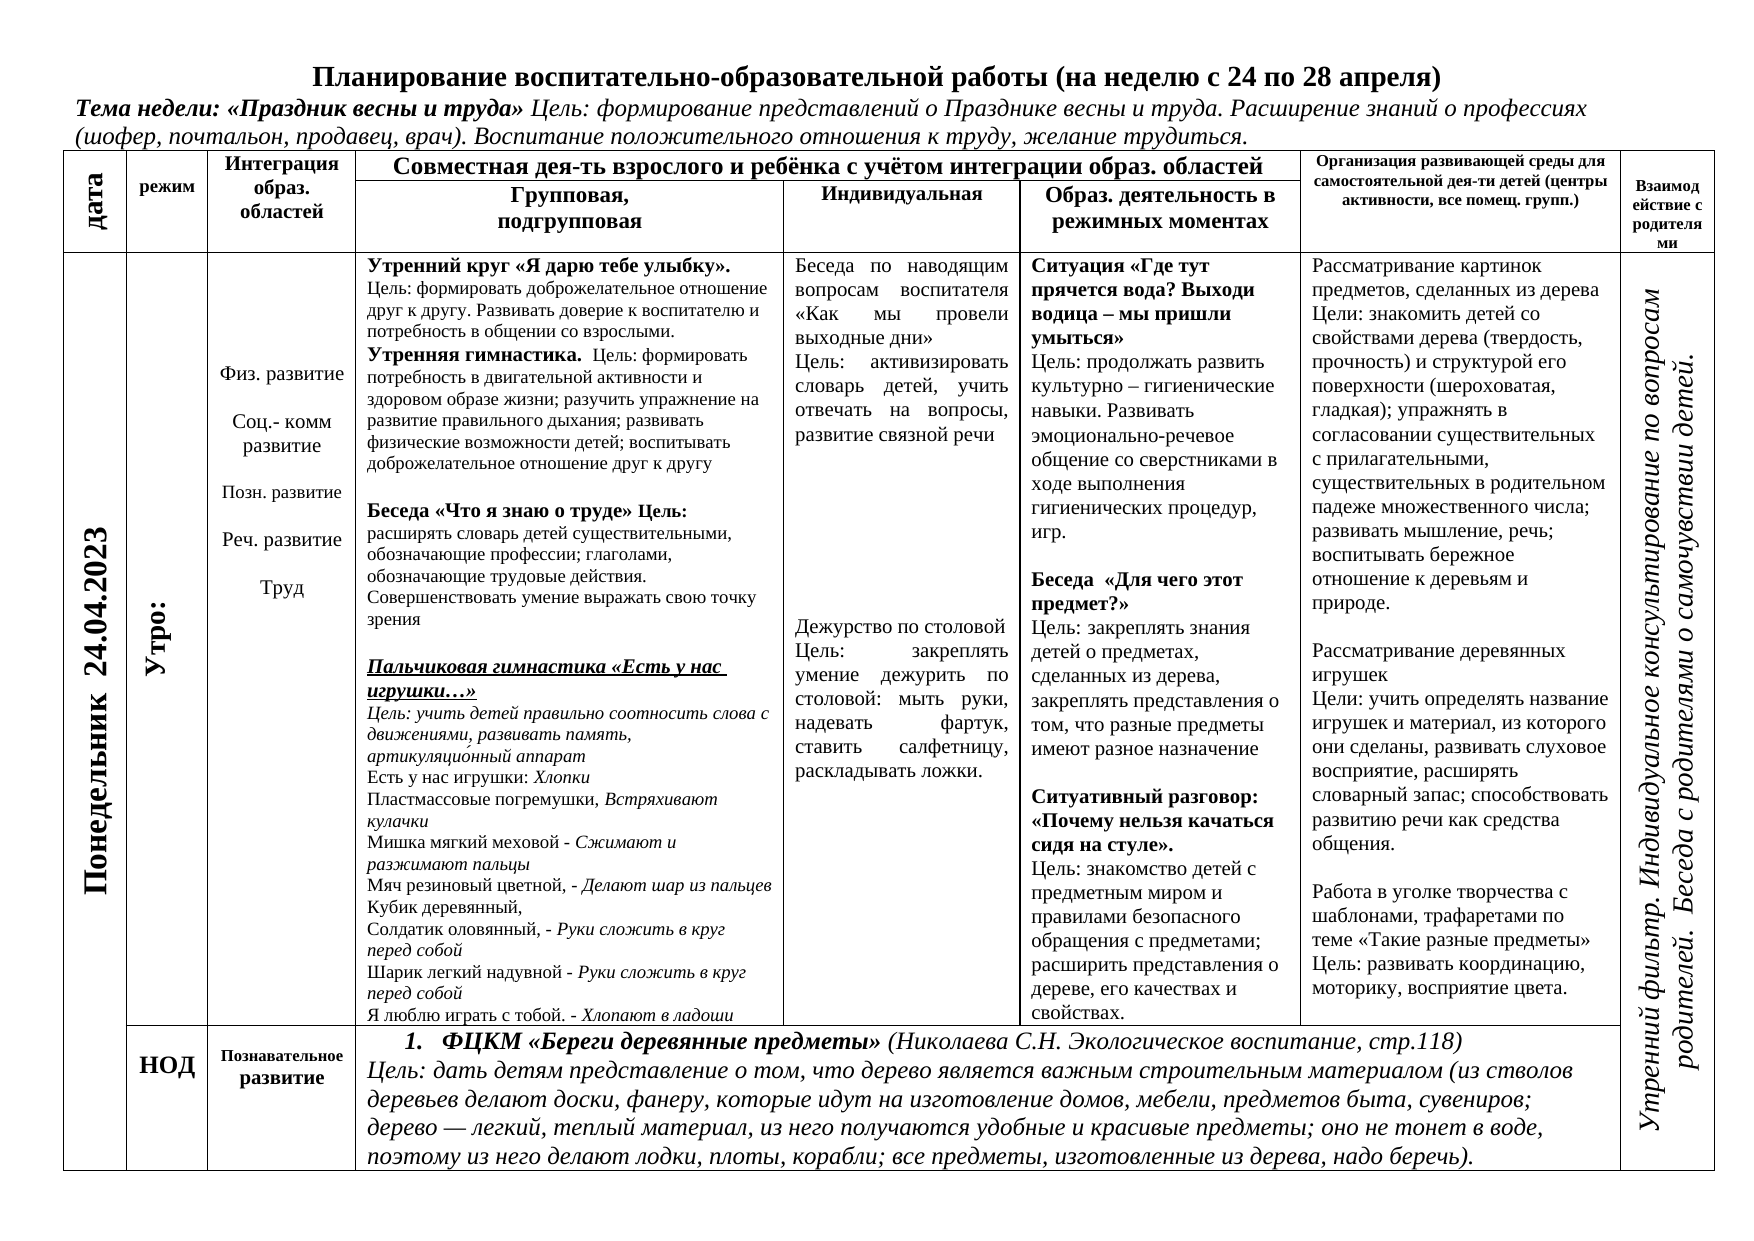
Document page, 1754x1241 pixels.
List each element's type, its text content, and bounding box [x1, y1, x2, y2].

table_cell Физ. развитие Соц.- комм развитие Позн. развитие Реч. развитие Труд [208, 253, 355, 1025]
text Планирование воспитательно-образовательной работы (на неделю с 24 по 28 апреля) [75, 59, 1679, 93]
table_header Взаимодействие с родителями [1621, 151, 1714, 252]
text Тема недели: «Праздник весны и труда» Цель: формирование представлений о Празднике весны и труда. Расширение знаний о профессиях (шофер, почтальон, продавец, врач). Воспитание положительного отношения к труду, желание трудиться. [75, 93, 1679, 150]
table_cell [208, 1026, 355, 1170]
table_header режим [127, 151, 207, 252]
table_cell Индивидуальная [784, 181, 1019, 252]
table_cell Утренний фильтр. Индивидуальное консультирование по вопросам родителей. Беседа с родителями о самочувствии детей. Беседы по итогам дня. Ознакомить родителей с темой недели. [1621, 253, 1714, 1170]
table_cell Утренний круг «Я дарю тебе улыбку». Цель: формировать доброжелательное отношение друг к другу. Развивать доверие к воспитателю и потребность в общении со взрослыми. Утренняя гимнастика. Цель: формировать потребность в двигательной активности и здоровом образе жизни; разучить упражнение на развитие правильного дыхания; развивать физические возможности детей; воспитывать доброжелательное отношение друг к другу Беседа «Что я знаю о труде» Цель: расширять словарь детей существительными, обозначающие профессии; глаголами, обозначающие трудовые действия. Совершенствовать умение выражать свою точку зрения Пальчиковая гимнастика «Есть у нас игрушки…» Цель: учить детей правильно соотносить слова с движениями, развивать память, артикуляцио́нный аппарат Есть у нас игрушки: Хлопки Пластмассовые погремушки, Встряхивают кулачки Мишка мягкий меховой - Сжимают и разжимают пальцы Мяч резиновый цветной, - Делают шар из пальцев Кубик деревянный, Солдатик оловянный, - Руки сложить в круг перед собой Шарик легкий надувной - Руки сложить в круг перед собой Я люблю играть с тобой. - Хлопают в ладоши [356, 253, 783, 1025]
table_header Интеграция образ. областей [208, 151, 355, 252]
table_cell Понедельник 24.04.2023 [64, 253, 126, 1170]
table_header Организация развивающей среды для самостоятельной дея-ти детей (центры активности, все помещ. групп.) [1301, 151, 1620, 252]
table_cell Ситуация «Где тут прячется вода? Выходи водица – мы пришли умыться» Цель: продолжать развить культурно – гигиенические навыки. Развивать эмоционально-речевое общение со сверстниками в ходе выполнения гигиенических процедур, игр. Беседа «Для чего этот предмет?» Цель: закреплять знания детей о предметах, сделанных из дерева, закреплять представления о том, что разные предметы имеют разное назначение Ситуативный разговор: «Почему нельзя качаться сидя на стуле». Цель: знакомство детей с предметным миром и правилами безопасного обращения с предметами; расширить представления о дереве, его качествах и свойствах. [1021, 253, 1300, 1025]
table_cell Беседа по наводящим вопросам воспитателя «Как мы провели выходные дни» Цель: активизировать словарь детей, учить отвечать на вопросы, развитие связной речи Дежурство по столовой Цель: закреплять умение дежурить по столовой: мыть руки, надевать фартук, ставить салфетницу, раскладывать ложки. [784, 253, 1019, 1025]
table_header дата [64, 151, 126, 252]
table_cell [356, 1026, 1620, 1170]
table_cell Образ. деятельность в режимных моментах [1021, 181, 1300, 252]
table_header Совместная дея-ть взрослого и ребёнка с учётом интеграции образ. областей [356, 151, 1300, 180]
table_cell Рассматривание картинок предметов, сделанных из дерева Цели: знакомить детей со свойствами дерева (твердость, прочность) и структурой его поверхности (шероховатая, гладкая); упражнять в согласовании существительных с прилагательными, существительных в родительном падеже множественного числа; развивать мышление, речь; воспитывать бережное отношение к деревьям и природе. Рассматривание деревянных игрушек Цели: учить определять название игрушек и материал, из которого они сделаны, развивать слуховое восприятие, расширять словарный запас; способствовать развитию речи как средства общения. Работа в уголке творчества с шаблонами, трафаретами по теме «Такие разные предметы» Цель: развивать координацию, моторику, восприятие цвета. [1301, 253, 1620, 1025]
table_cell НОД [127, 1026, 207, 1170]
table_cell Групповая, подгрупповая [356, 181, 783, 252]
table_cell Утро: [127, 253, 207, 1025]
